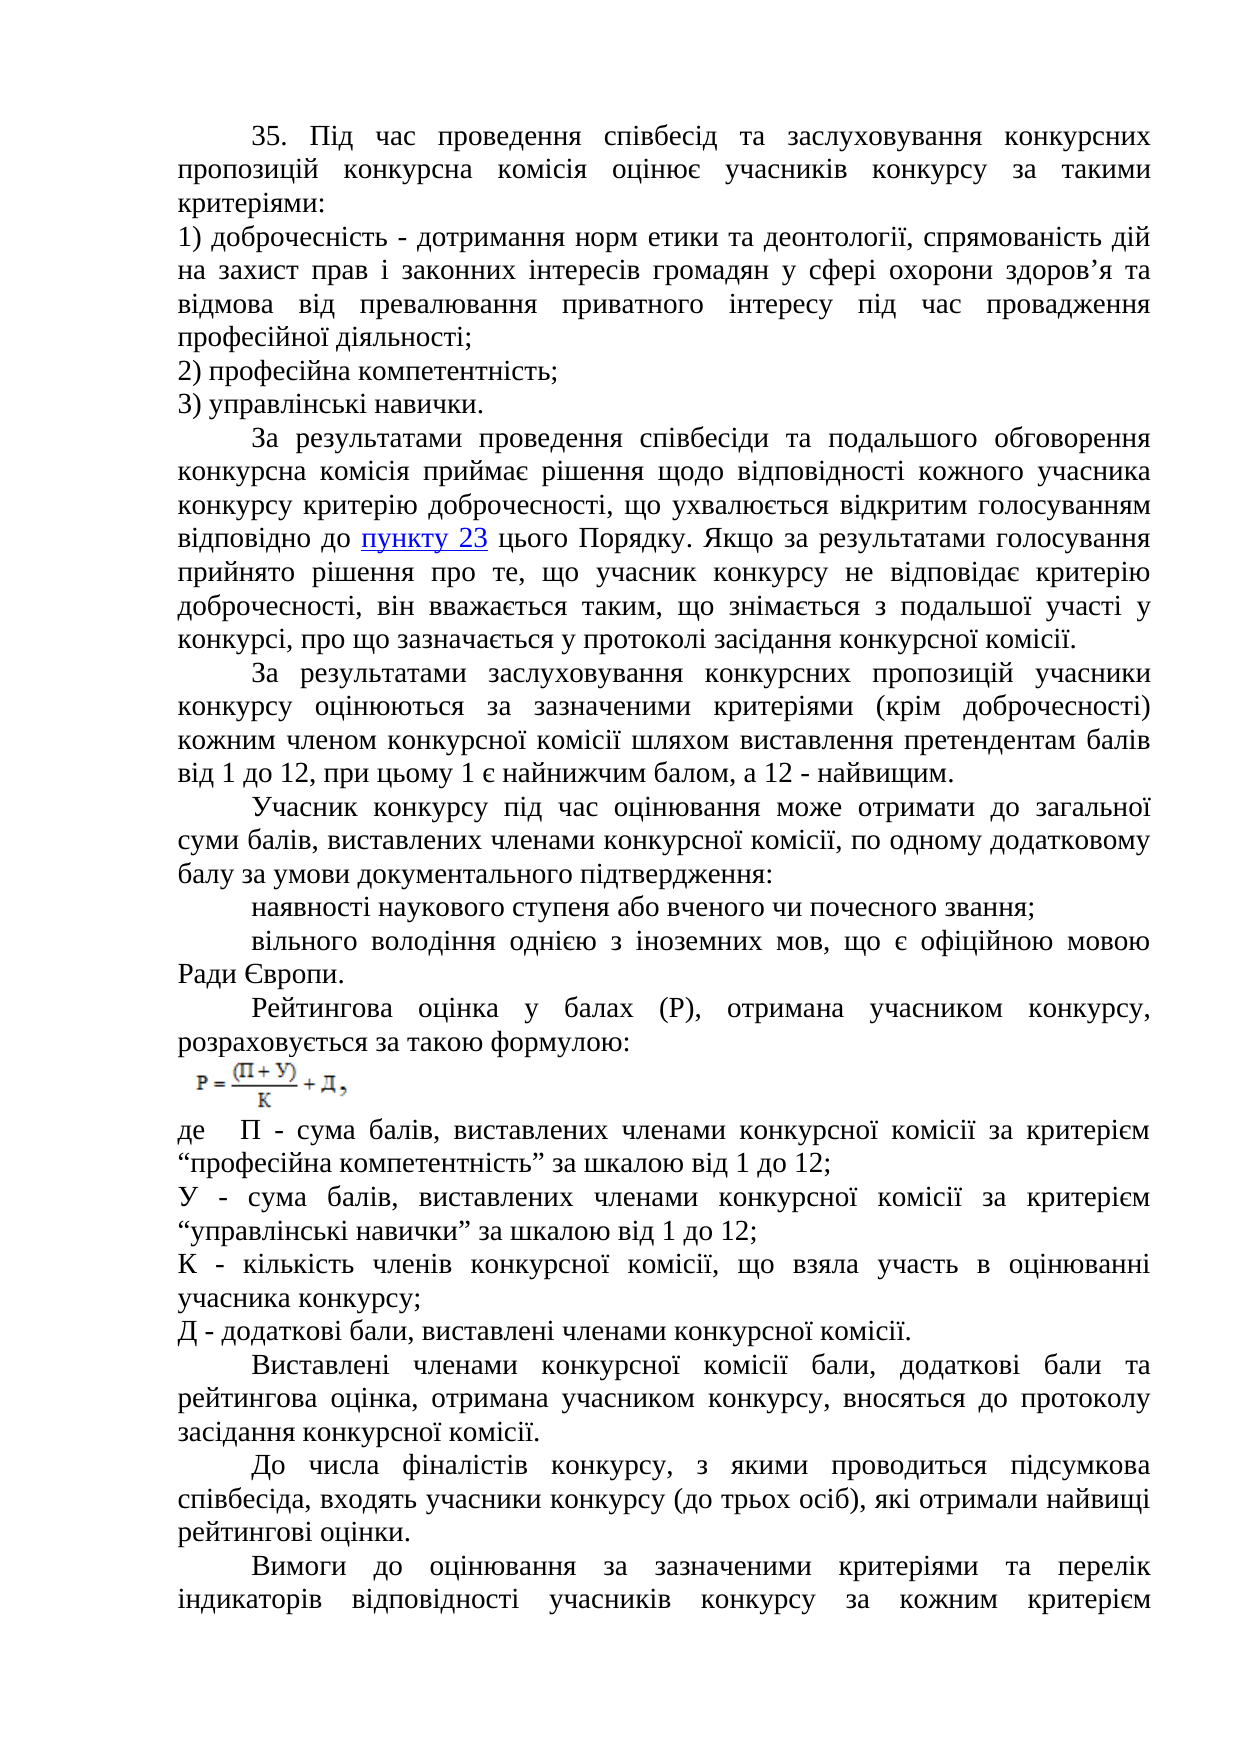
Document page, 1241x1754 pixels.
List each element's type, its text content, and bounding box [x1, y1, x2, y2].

text Виставлені членами конкурсної комісії бали, додаткові бали та рейтингова оцінка, отримана учасником конкурсу, вносяться до протоколу засідання конкурсної комісії. [177, 1347, 1152, 1447]
picture [177, 1057, 353, 1112]
text 2) професійна компетентність; [177, 353, 1152, 386]
text 35. Під час проведення співбесід та заслуховування конкурсних пропозицій конкурсна комісія оцінює учасників конкурсу за такими критеріями: [177, 118, 1152, 219]
text Учасник конкурсу під час оцінювання може отримати до загальної суми балів, виставлених членами конкурсної комісії, по одному додатковому балу за умови документального підтвердження: [177, 789, 1152, 889]
text До числа фіналістів конкурсу, з якими проводиться підсумкова співбесіда, входять учасники конкурсу (до трьох осіб), які отримали найвищі рейтингові оцінки. [177, 1447, 1152, 1548]
text У - сума балів, виставлених членами конкурсної комісії за критерієм “управлінські навички” за шкалою від 1 до 12; [177, 1179, 1152, 1246]
text К - кількість членів конкурсної комісії, що взяла участь в оцінюванні учасника конкурсу; [177, 1246, 1152, 1313]
text де П - сума балів, виставлених членами конкурсної комісії за критерієм “професійна компетентність” за шкалою від 1 до 12; [177, 1112, 1152, 1179]
text За результатами проведення співбесіди та подальшого обговорення конкурсна комісія приймає рішення щодо відповідності кожного учасника конкурсу критерію доброчесності, що ухвалюється відкритим голосуванням відповідно до пункту 23 цього Порядку. Якщо за результатами голосування прийнято рішення про те, що учасник конкурсу не відповідає критерію доброчесності, він вважається таким, що знімається з подальшої участі у конкурсі, про що зазначається у протоколі засідання конкурсної комісії. [177, 420, 1152, 655]
text Рейтингова оцінка у балах (Р), отримана учасником конкурсу, розраховується за такою формулою: [177, 990, 1152, 1057]
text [177, 1548, 1152, 1615]
text 3) управлінські навички. [177, 386, 1152, 420]
text вільного володіння однією з іноземних мов, що є офіційною мовою Ради Європи. [177, 923, 1152, 990]
text 1) доброчесність - дотримання норм етики та деонтології, спрямованість дій на захист прав і законних інтересів громадян у сфері охорони здоров’я та відмова від превалювання приватного інтересу під час провадження професійної діяльності; [177, 219, 1152, 353]
text За результатами заслуховування конкурсних пропозицій учасники конкурсу оцінюються за зазначеними критеріями (крім доброчесності) кожним членом конкурсної комісії шляхом виставлення претендентам балів від 1 до 12, при цьому 1 є найнижчим балом, а 12 - найвищим. [177, 655, 1152, 789]
text наявності наукового ступеня або вченого чи почесного звання; [177, 889, 1152, 923]
text Д - додаткові бали, виставлені членами конкурсної комісії. [177, 1313, 1152, 1347]
